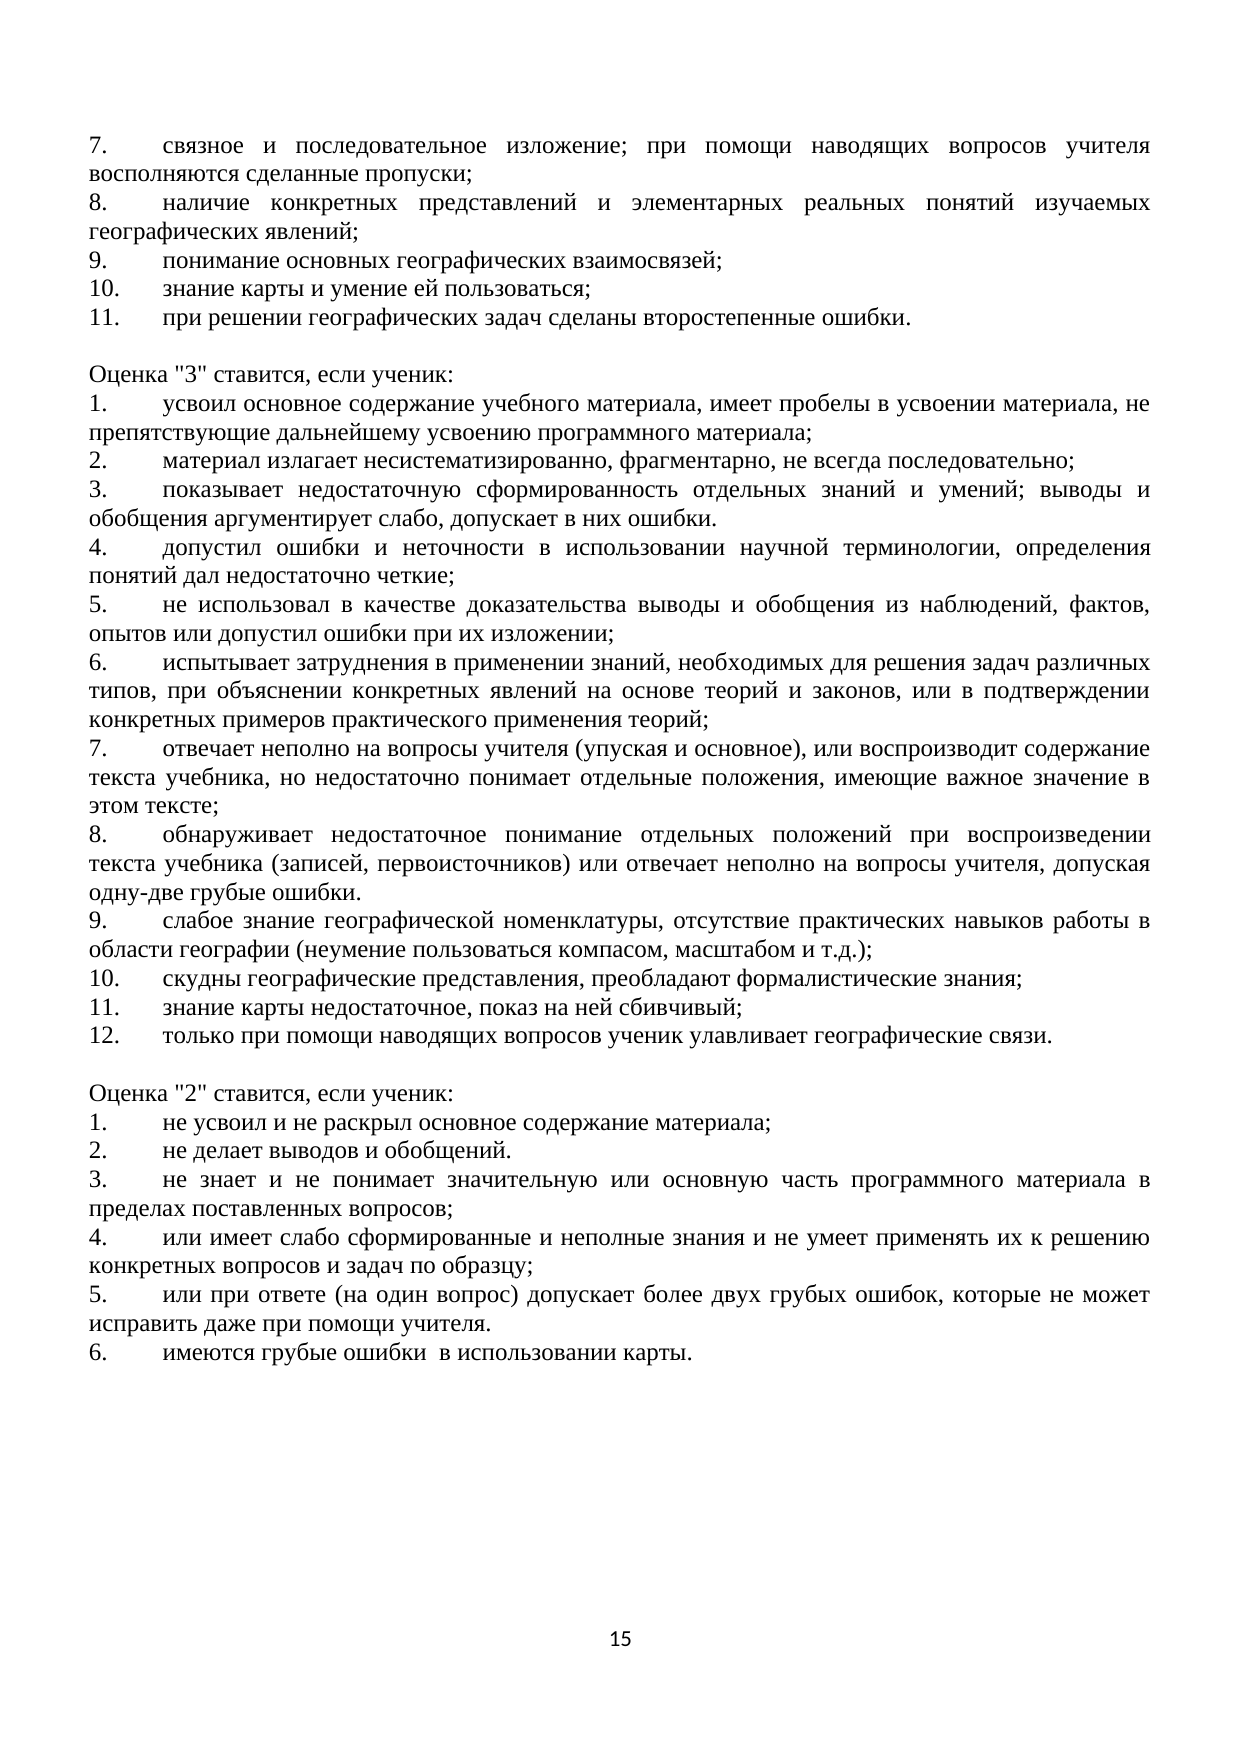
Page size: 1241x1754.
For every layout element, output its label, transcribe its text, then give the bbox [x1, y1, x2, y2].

text 10. знание карты и умение ей пользоваться; [89, 273, 1152, 302]
text 6. имеются грубые ошибки в использовании карты. [89, 1337, 1152, 1365]
text 11. при решении географических задач сделаны второстепенные ошибки. [89, 302, 1152, 331]
text 2. не делает выводов и обобщений. [89, 1135, 1152, 1164]
text 3. показывает недостаточную сформированность отдельных знаний и умений; выводы и обобщения аргументирует слабо, допускает в них ошибки. [89, 474, 1152, 532]
text 6. испытывает затруднения в применении знаний, необходимых для решения задач различных типов, при объяснении конкретных явлений на основе теорий и законов, или в подтверждении конкретных примеров практического применения теорий; [89, 647, 1152, 733]
text 1. усвоил основное содержание учебного материала, имеет пробелы в усвоении материала, не препятствующие дальнейшему усвоению программного материала; [89, 388, 1152, 445]
text 9. понимание основных географических взаимосвязей; [89, 245, 1152, 273]
text 4. или имеет слабо сформированные и неполные знания и не умеет применять их к решению конкретных вопросов и задач по образцу; [89, 1222, 1152, 1279]
text Оценка "2" ставится, если ученик: [89, 1078, 1152, 1107]
text 7. связное и последовательное изложение; при помощи наводящих вопросов учителя восполняются сделанные пропуски; [89, 130, 1152, 187]
text 3. не знает и не понимает значительную или основную часть программного материала в пределах поставленных вопросов; [89, 1164, 1152, 1222]
text 5. не использовал в качестве доказательства выводы и обобщения из наблюдений, фактов, опытов или допустил ошибки при их изложении; [89, 589, 1152, 647]
text 1. не усвоил и не раскрыл основное содержание материала; [89, 1107, 1152, 1135]
text Оценка "3" ставится, если ученик: [89, 359, 1152, 388]
text 7. отвечает неполно на вопросы учителя (упуская и основное), или воспроизводит содержание текста учебника, но недостаточно понимает отдельные положения, имеющие важное значение в этом тексте; [89, 733, 1152, 819]
text 12. только при помощи наводящих вопросов ученик улавливает географические связи. [89, 1020, 1152, 1049]
text 11. знание карты недостаточное, показ на ней сбивчивый; [89, 992, 1152, 1020]
text 8. обнаруживает недостаточное понимание отдельных положений при воспроизведении текста учебника (записей, первоисточников) или отвечает неполно на вопросы учителя, допуская одну-две грубые ошибки. [89, 819, 1152, 905]
text 10. скудны географические представления, преобладают формалистические знания; [89, 963, 1152, 992]
text 9. слабое знание географической номенклатуры, отсутствие практических навыков работы в области географии (неумение пользоваться компасом, масштабом и т.д.); [89, 905, 1152, 963]
text 4. допустил ошибки и неточности в использовании научной терминологии, определения понятий дал недостаточно четкие; [89, 532, 1152, 589]
text 5. или при ответе (на один вопрос) допускает более двух грубых ошибок, которые не может исправить даже при помощи учителя. [89, 1279, 1152, 1337]
text 8. наличие конкретных представлений и элементарных реальных понятий изучаемых географических явлений; [89, 187, 1152, 245]
text 2. материал излагает несистематизированно, фрагментарно, не всегда последовательно; [89, 445, 1152, 474]
